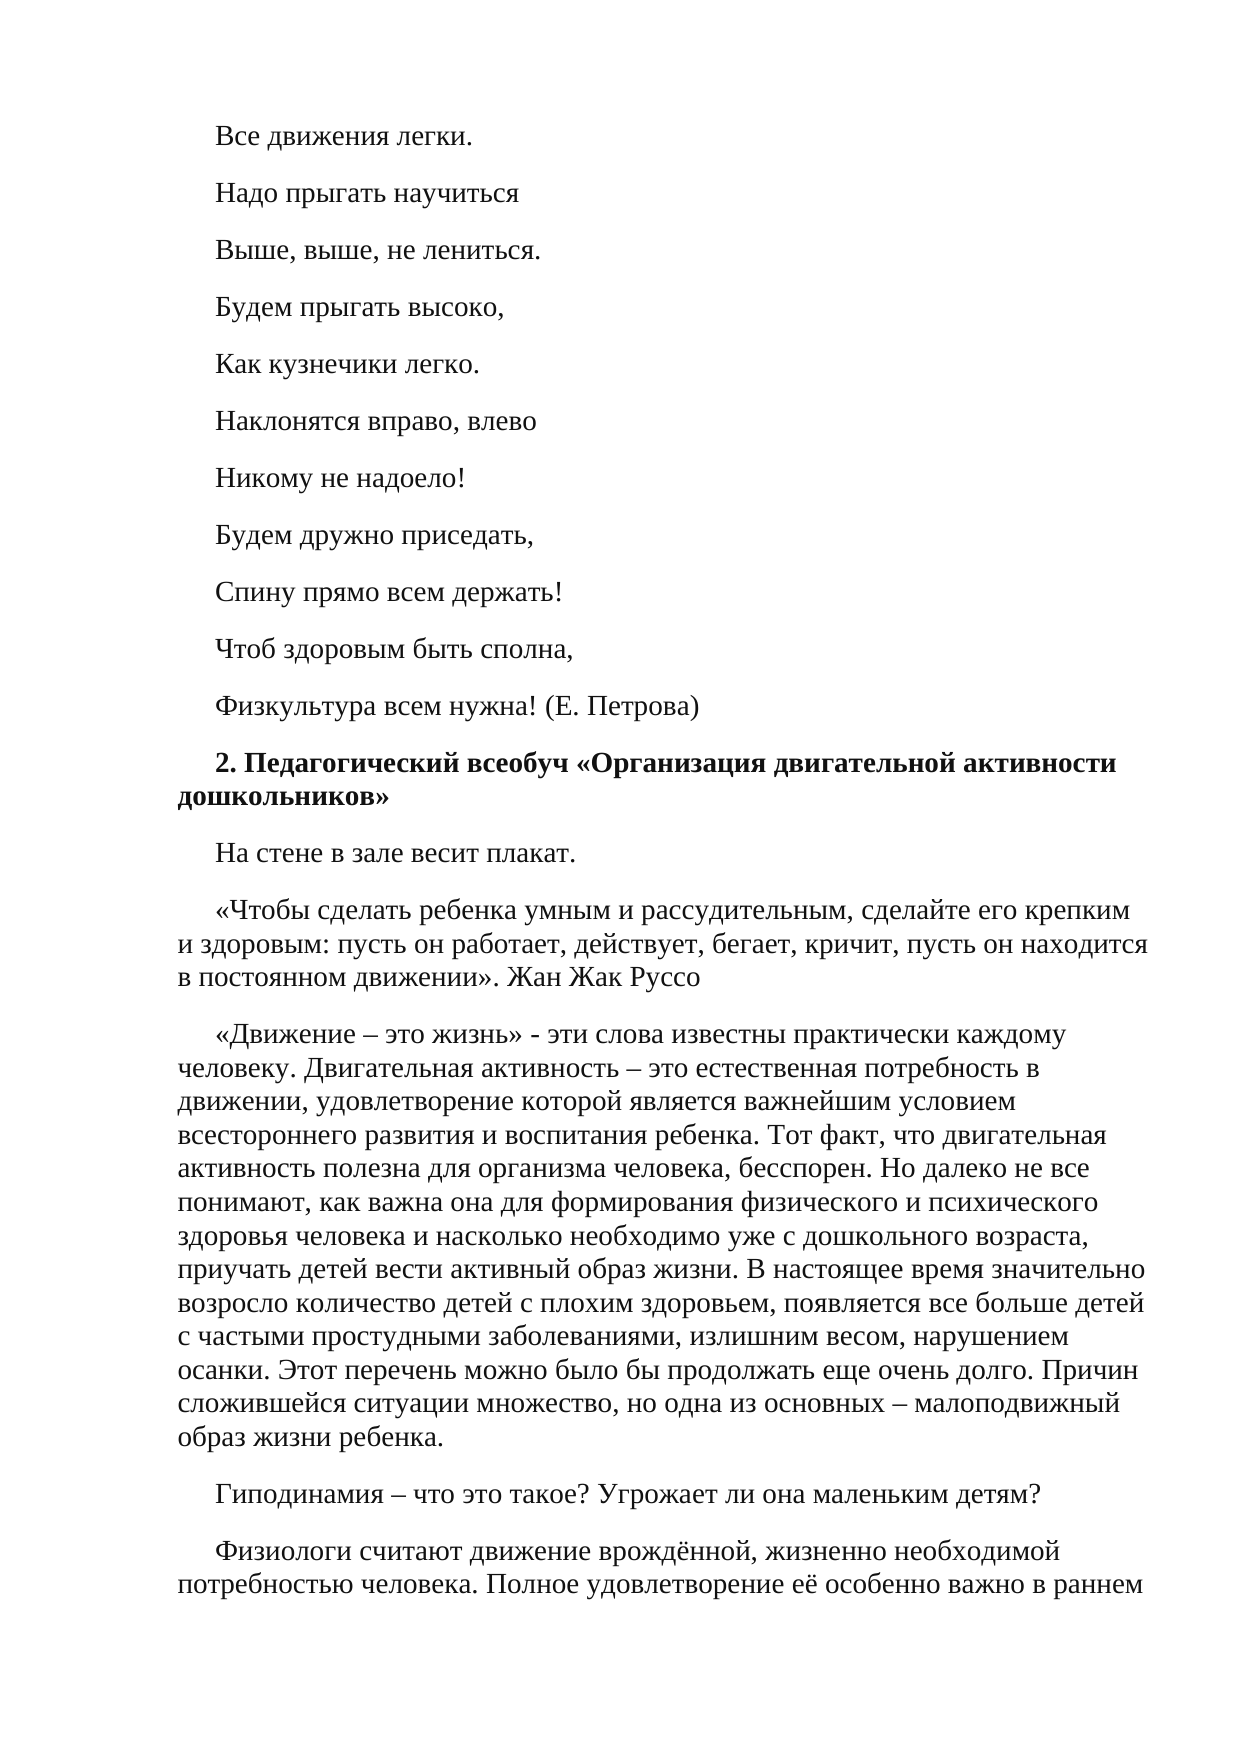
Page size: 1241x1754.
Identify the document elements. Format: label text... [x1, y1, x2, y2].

text «Чтобы сделать ребенка умным и рассудительным, сделайте его крепким и здоровым: пусть он работает, действует, бегает, кричит, пусть он находится в постоянном движении». Жан Жак Руссо [177, 892, 1152, 993]
text Будем прыгать высоко, [177, 289, 1152, 323]
text Как кузнечики легко. [177, 346, 1152, 379]
text На стене в зале весит плакат. [177, 835, 1152, 869]
text Спину прямо всем держать! [177, 574, 1152, 607]
text Будем дружно приседать, [177, 517, 1152, 551]
text «Движение – это жизнь» - эти слова известны практически каждому человеку. Двигательная активность – это естественная потребность в движении, удовлетворение которой является важнейшим условием всестороннего развития и воспитания ребенка. Тот факт, что двигательная активность полезна для организма человека, бесспорен. Но далеко не все понимают, как важна она для формирования физического и психического здоровья человека и насколько необходимо уже с дошкольного возраста, приучать детей вести активный образ жизни. В настоящее время значительно возросло количество детей с плохим здоровьем, появляется все больше детей с частыми простудными заболеваниями, излишним весом, нарушением осанки. Этот перечень можно было бы продолжать еще очень долго. Причин сложившейся ситуации множество, но одна из основных – малоподвижный образ жизни ребенка. [177, 1016, 1152, 1452]
text Надо прыгать научиться [177, 175, 1152, 209]
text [177, 1533, 1152, 1600]
text Физкультура всем нужна! (Е. Петрова) [177, 688, 1152, 721]
text Наклонятся вправо, влево [177, 403, 1152, 437]
text Никому не надоело! [177, 460, 1152, 493]
text 2. Педагогический всеобуч «Организация двигательной активности дошкольников» [177, 745, 1152, 812]
text Гиподинамия – что это такое? Угрожает ли она маленьким детям? [177, 1476, 1152, 1509]
text Выше, выше, не лениться. [177, 232, 1152, 266]
text Все движения легки. [177, 118, 1152, 152]
text Чтоб здоровым быть сполна, [177, 631, 1152, 664]
